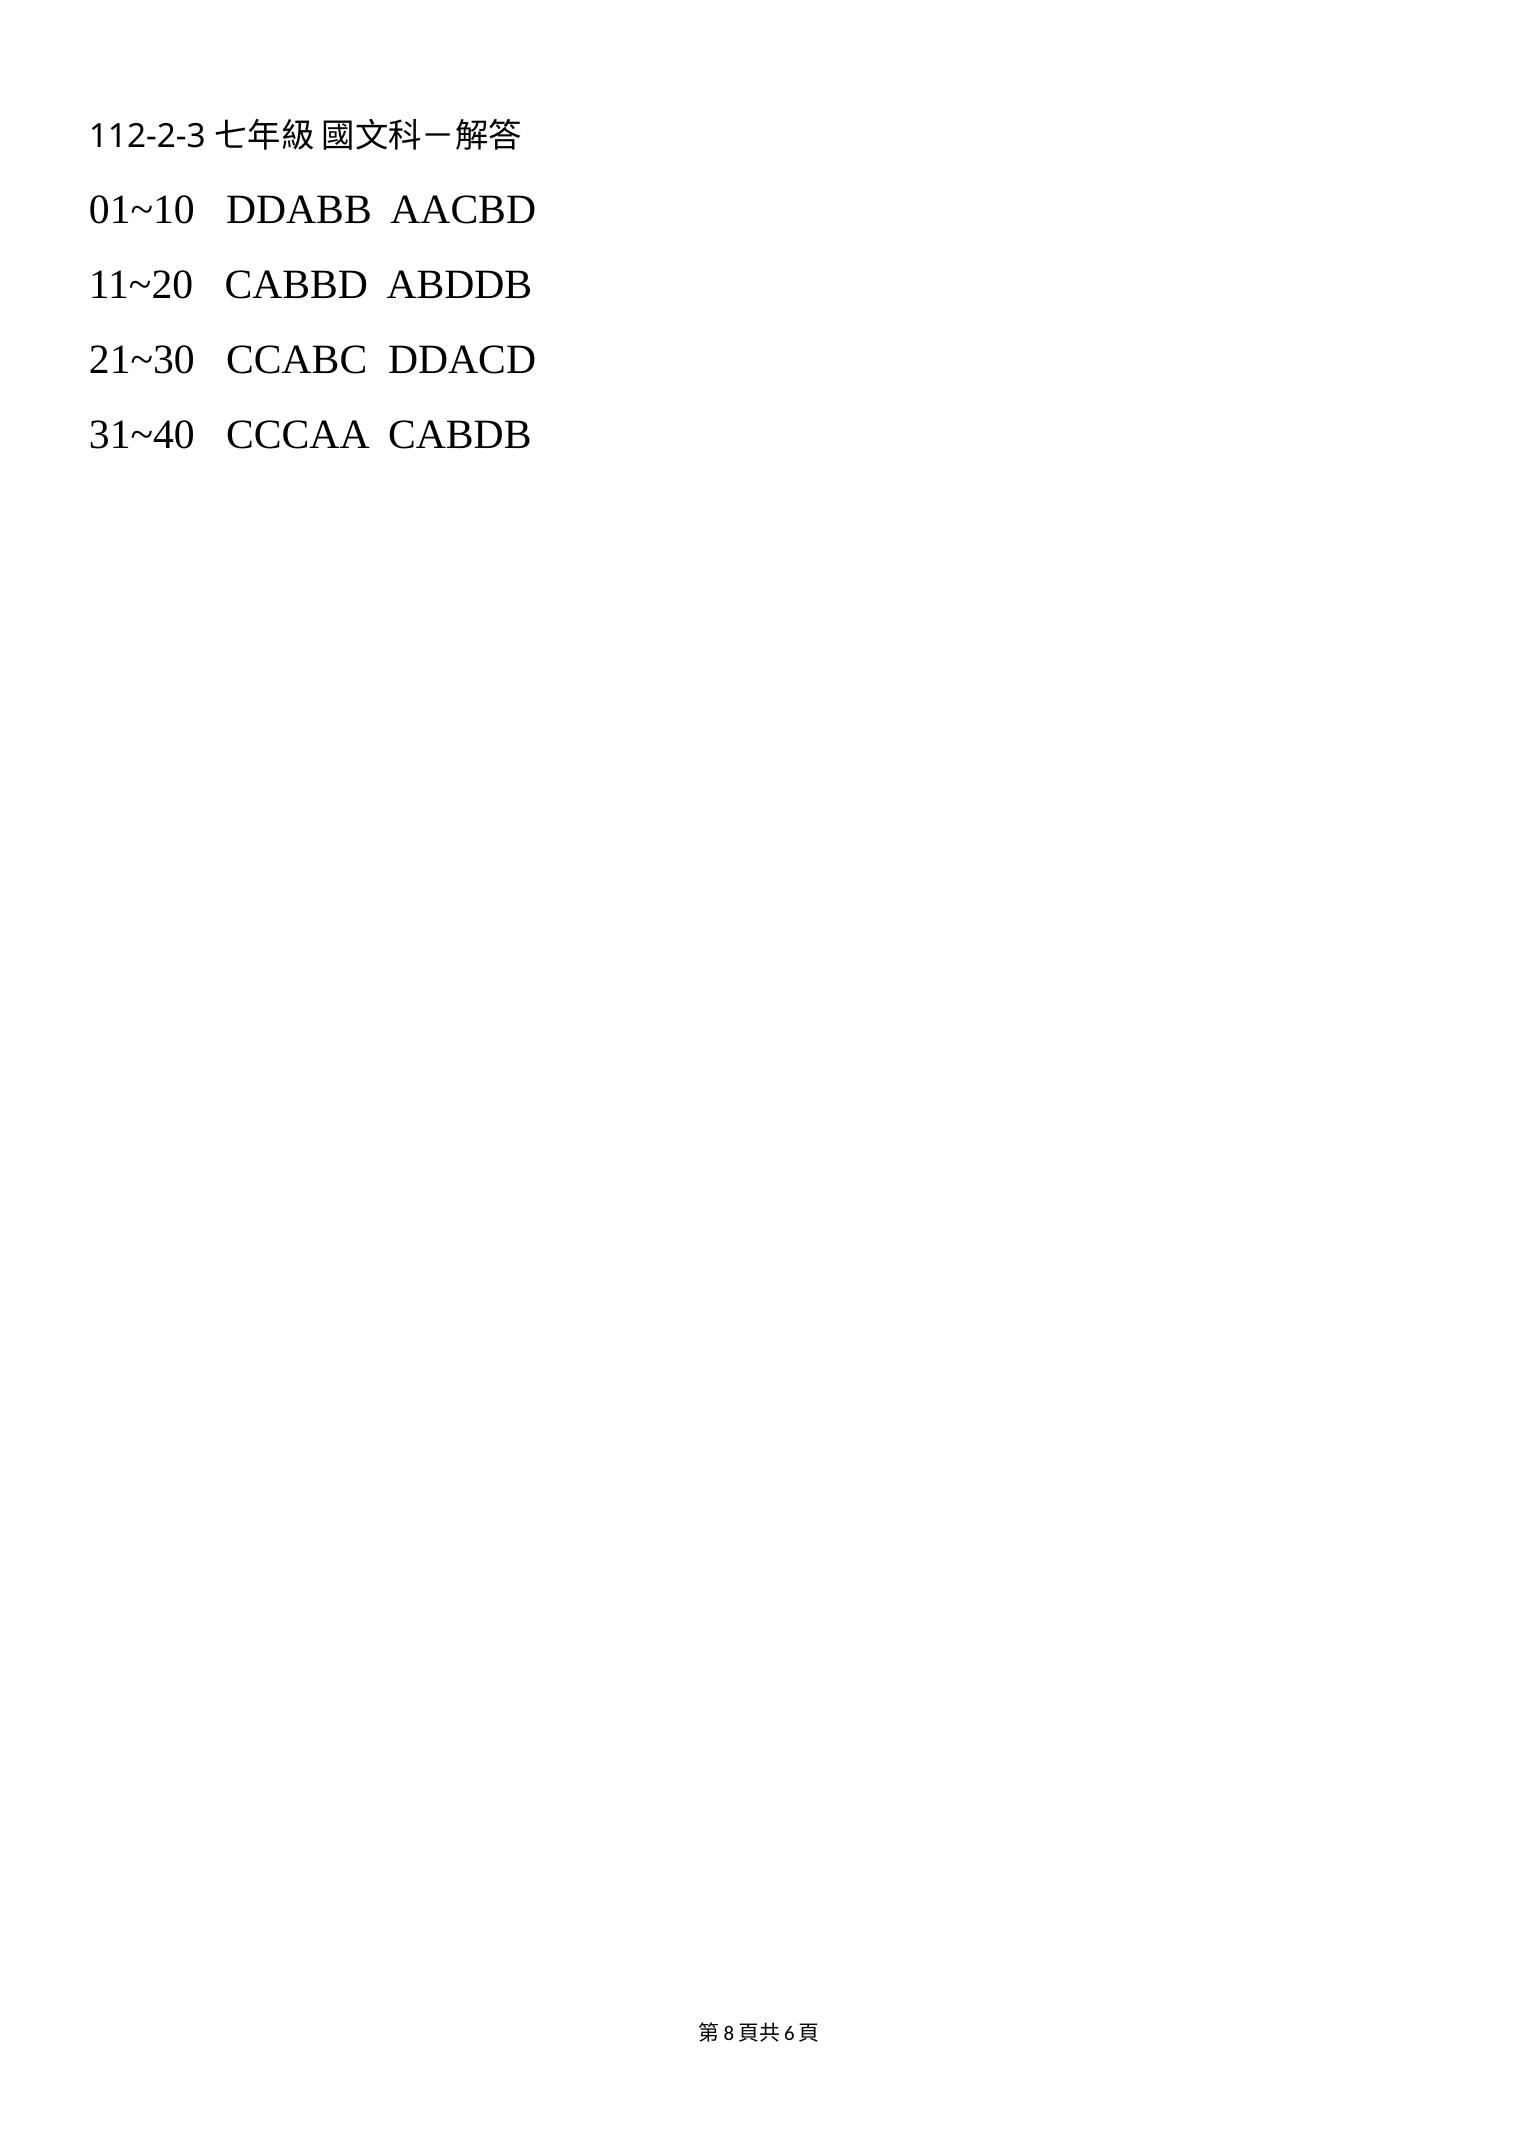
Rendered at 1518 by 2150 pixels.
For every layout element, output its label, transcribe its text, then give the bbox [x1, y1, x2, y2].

text 01~10 DDABB AACBD [89, 171, 1429, 246]
text 21~30 CCABC DDACD [89, 321, 1429, 396]
text 31~40 CCCAA CABDB [89, 396, 1429, 471]
text 112-2-3 七年級 國文科－解答 [89, 96, 1429, 171]
text 11~20 CABBD ABDDB [89, 246, 1429, 321]
